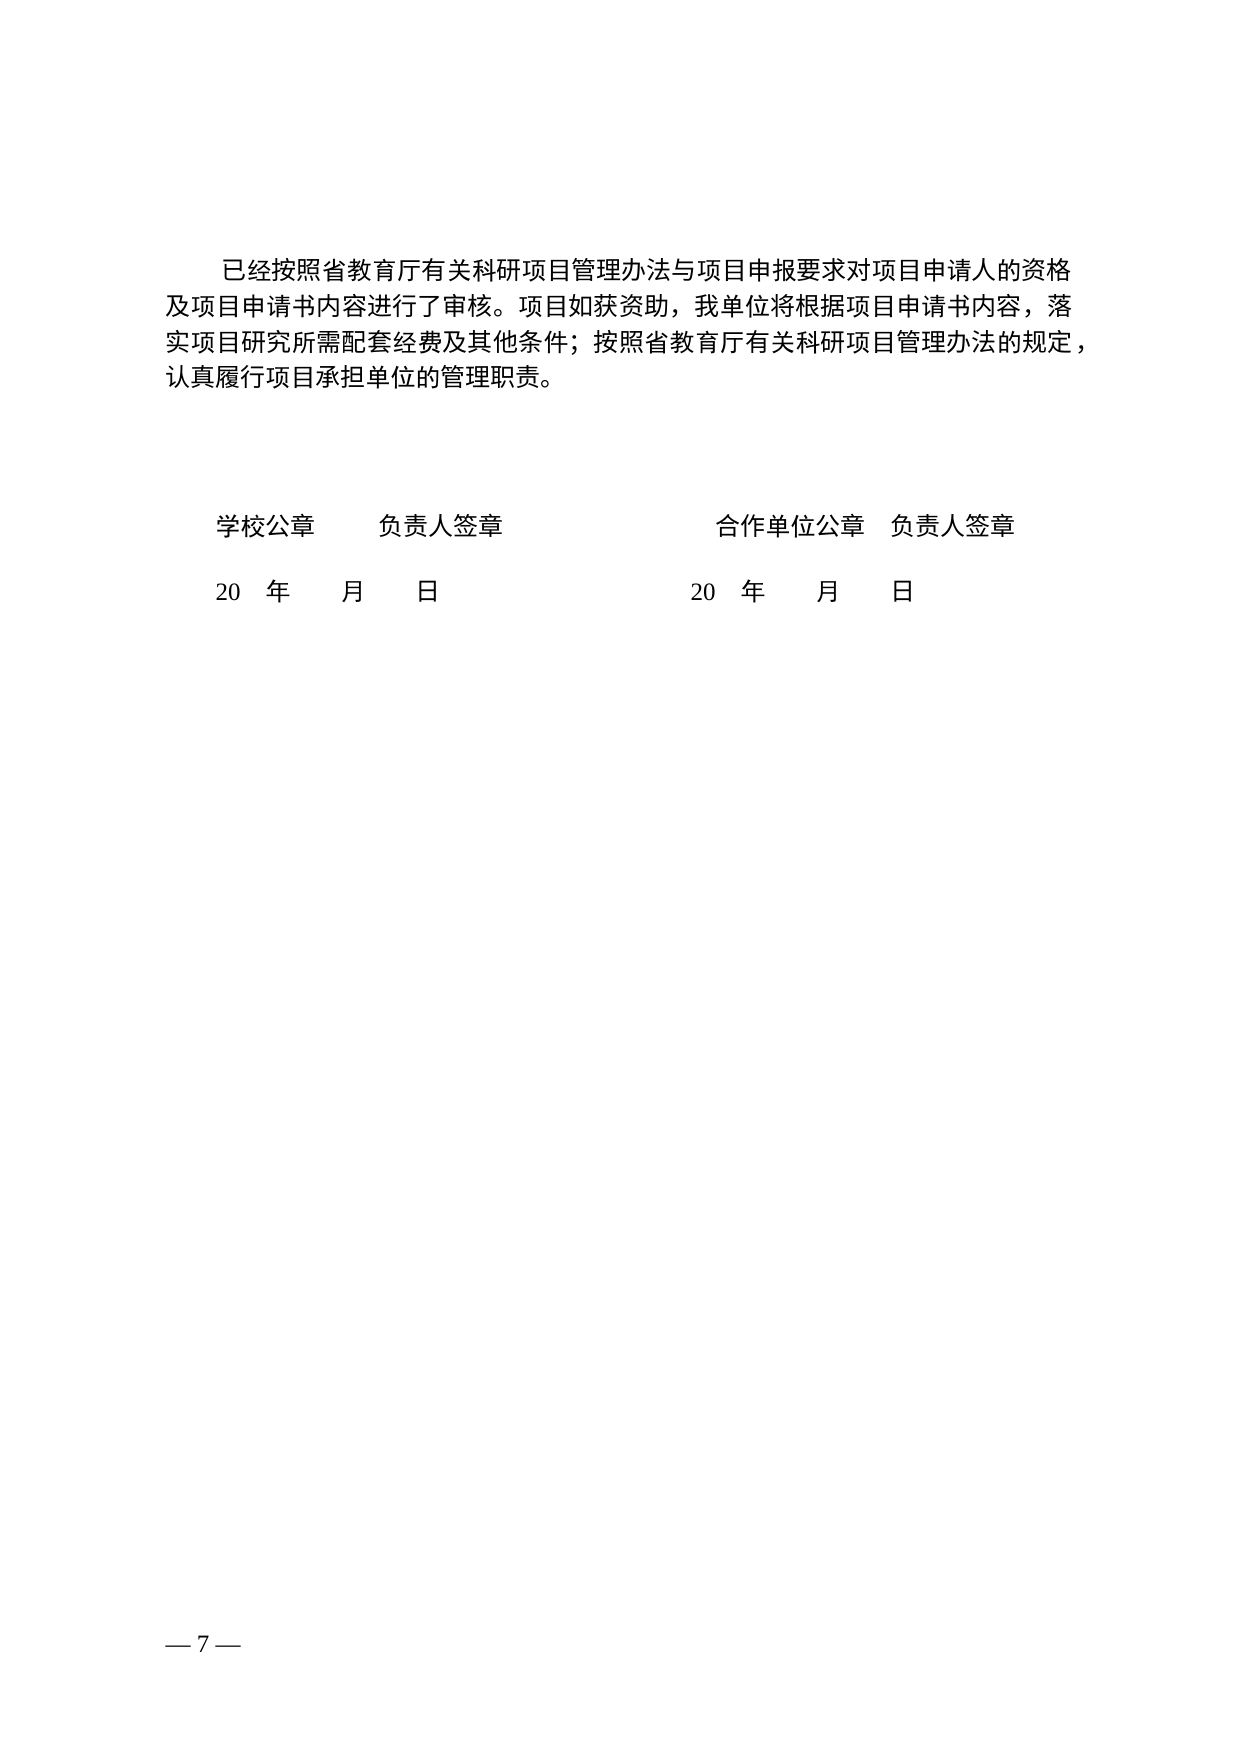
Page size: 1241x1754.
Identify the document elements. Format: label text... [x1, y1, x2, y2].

text 20 年 月 日 20 年 月 日 [165, 574, 1075, 606]
text 已经按照省教育厅有关科研项目管理办法与项目申报要求对项目申请人的资格及项目申请书内容进行了审核。项目如获资助，我单位将根据项目申请书内容，落实项目研究所需配套经费及其他条件；按照省教育厅有关科研项目管理办法的规定，认真履行项目承担单位的管理职责。 [165, 255, 1075, 390]
text 学校公章 负责人签章 合作单位公章 负责人签章 [165, 509, 1075, 541]
